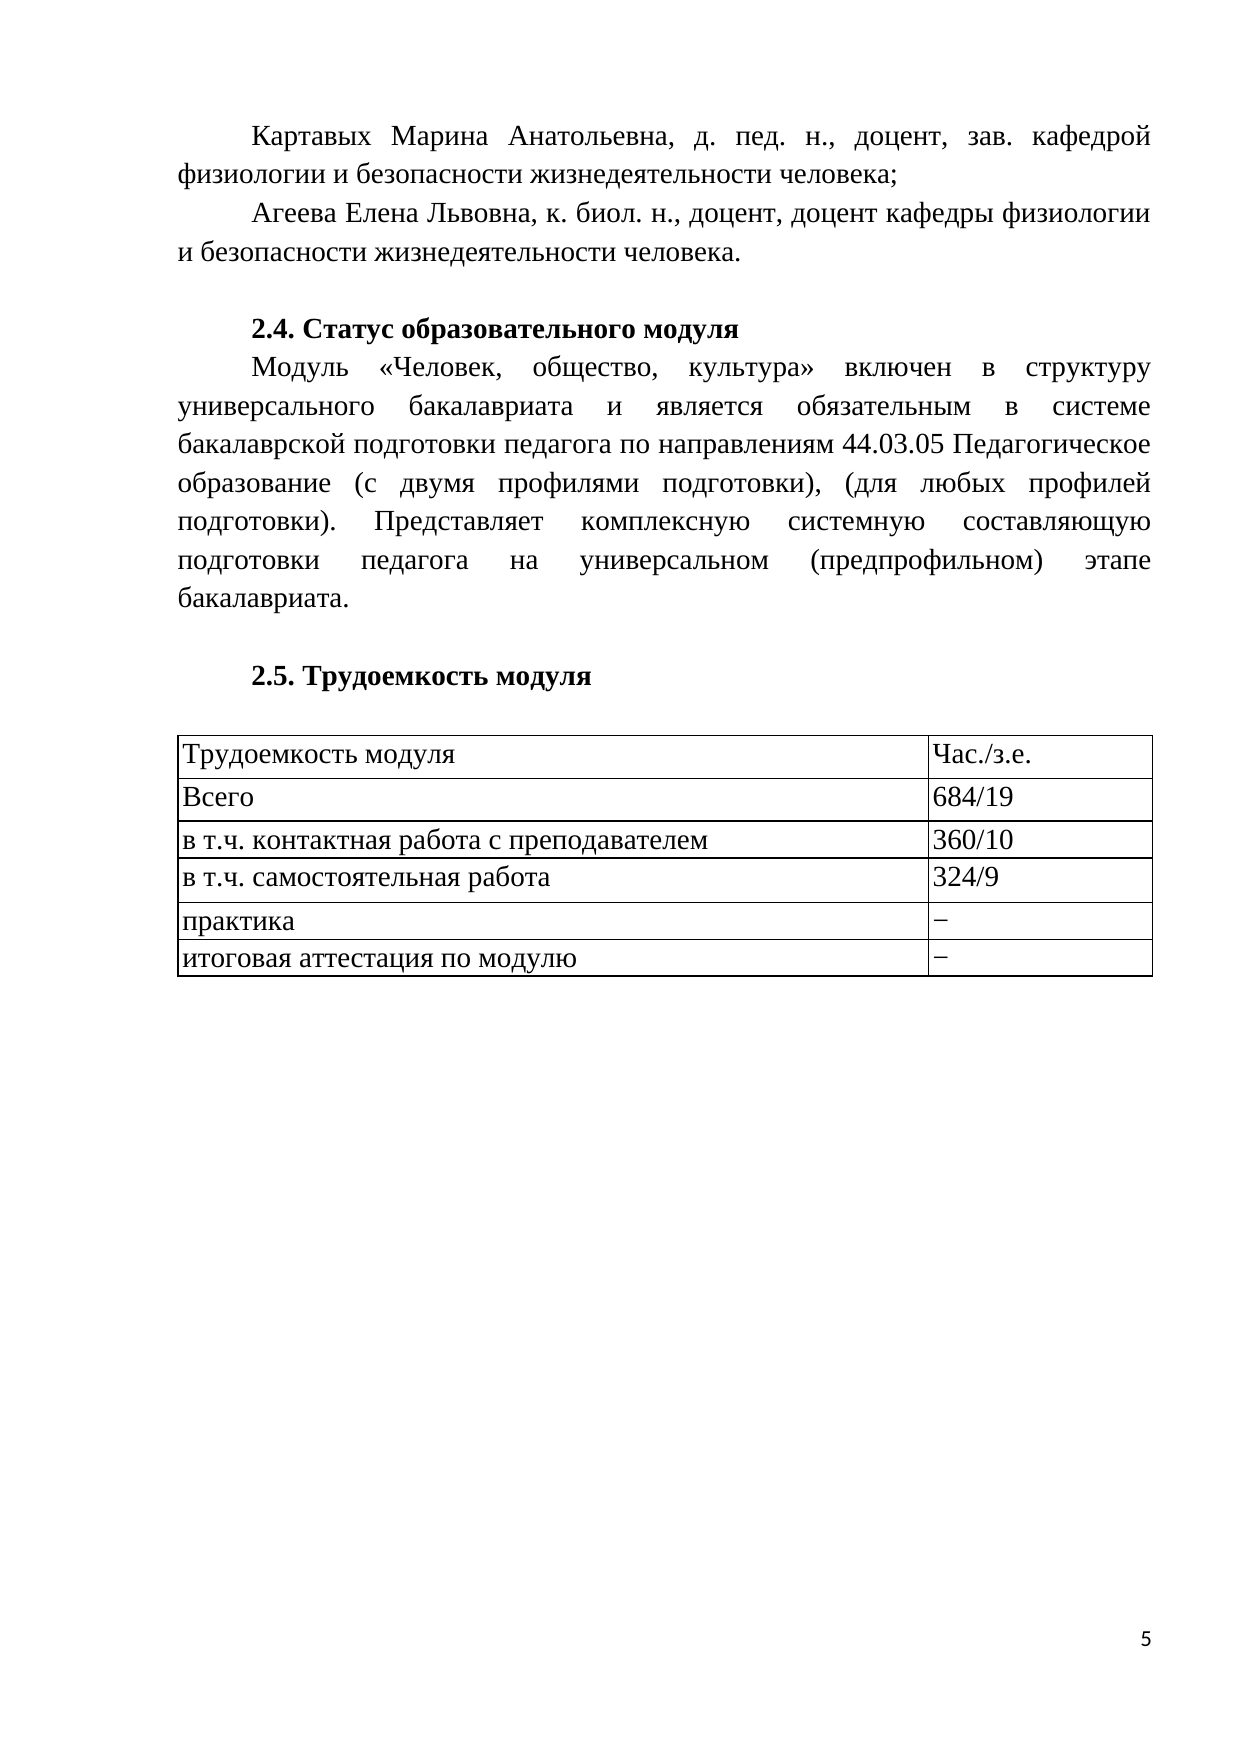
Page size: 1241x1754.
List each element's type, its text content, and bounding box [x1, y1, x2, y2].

table_cell 360/10 [929, 822, 1152, 857]
table_header Час./з.е. [929, 736, 1152, 777]
text Картавых Марина Анатольевна, д. пед. н., доцент, зав. кафедрой физиологии и безопасности жизнедеятельности человека; [177, 118, 1152, 190]
table_cell 324/9 [929, 859, 1152, 902]
table_cell Всего [179, 779, 928, 820]
text Модуль «Человек, общество, культура» включен в структуру универсального бакалавриата и является обязательным в системе бакалаврской подготовки педагога по направлениям 44.03.05 Педагогическое образование (с двумя профилями подготовки), (для любых профилей подготовки). Представляет комплексную системную составляющую подготовки педагога на универсальном (предпрофильном) этапе бакалавриата. [177, 349, 1152, 614]
table_cell 684/19 [929, 779, 1152, 820]
text 2.5. Трудоемкость модуля [177, 658, 1152, 691]
table_header Трудоемкость модуля [179, 736, 928, 777]
text Агеева Елена Львовна, к. биол. н., доцент, доцент кафедры физиологии и безопасности жизнедеятельности человека. [177, 195, 1152, 267]
table_cell итоговая аттестация по модулю [179, 940, 928, 975]
table_cell в т.ч. контактная работа с преподавателем [179, 822, 928, 857]
table_cell − [929, 903, 1152, 938]
table_cell практика [179, 903, 928, 938]
text 2.4. Статус образовательного модуля [177, 311, 1152, 344]
table_cell − [929, 940, 1152, 975]
table_cell в т.ч. самостоятельная работа [179, 859, 928, 902]
